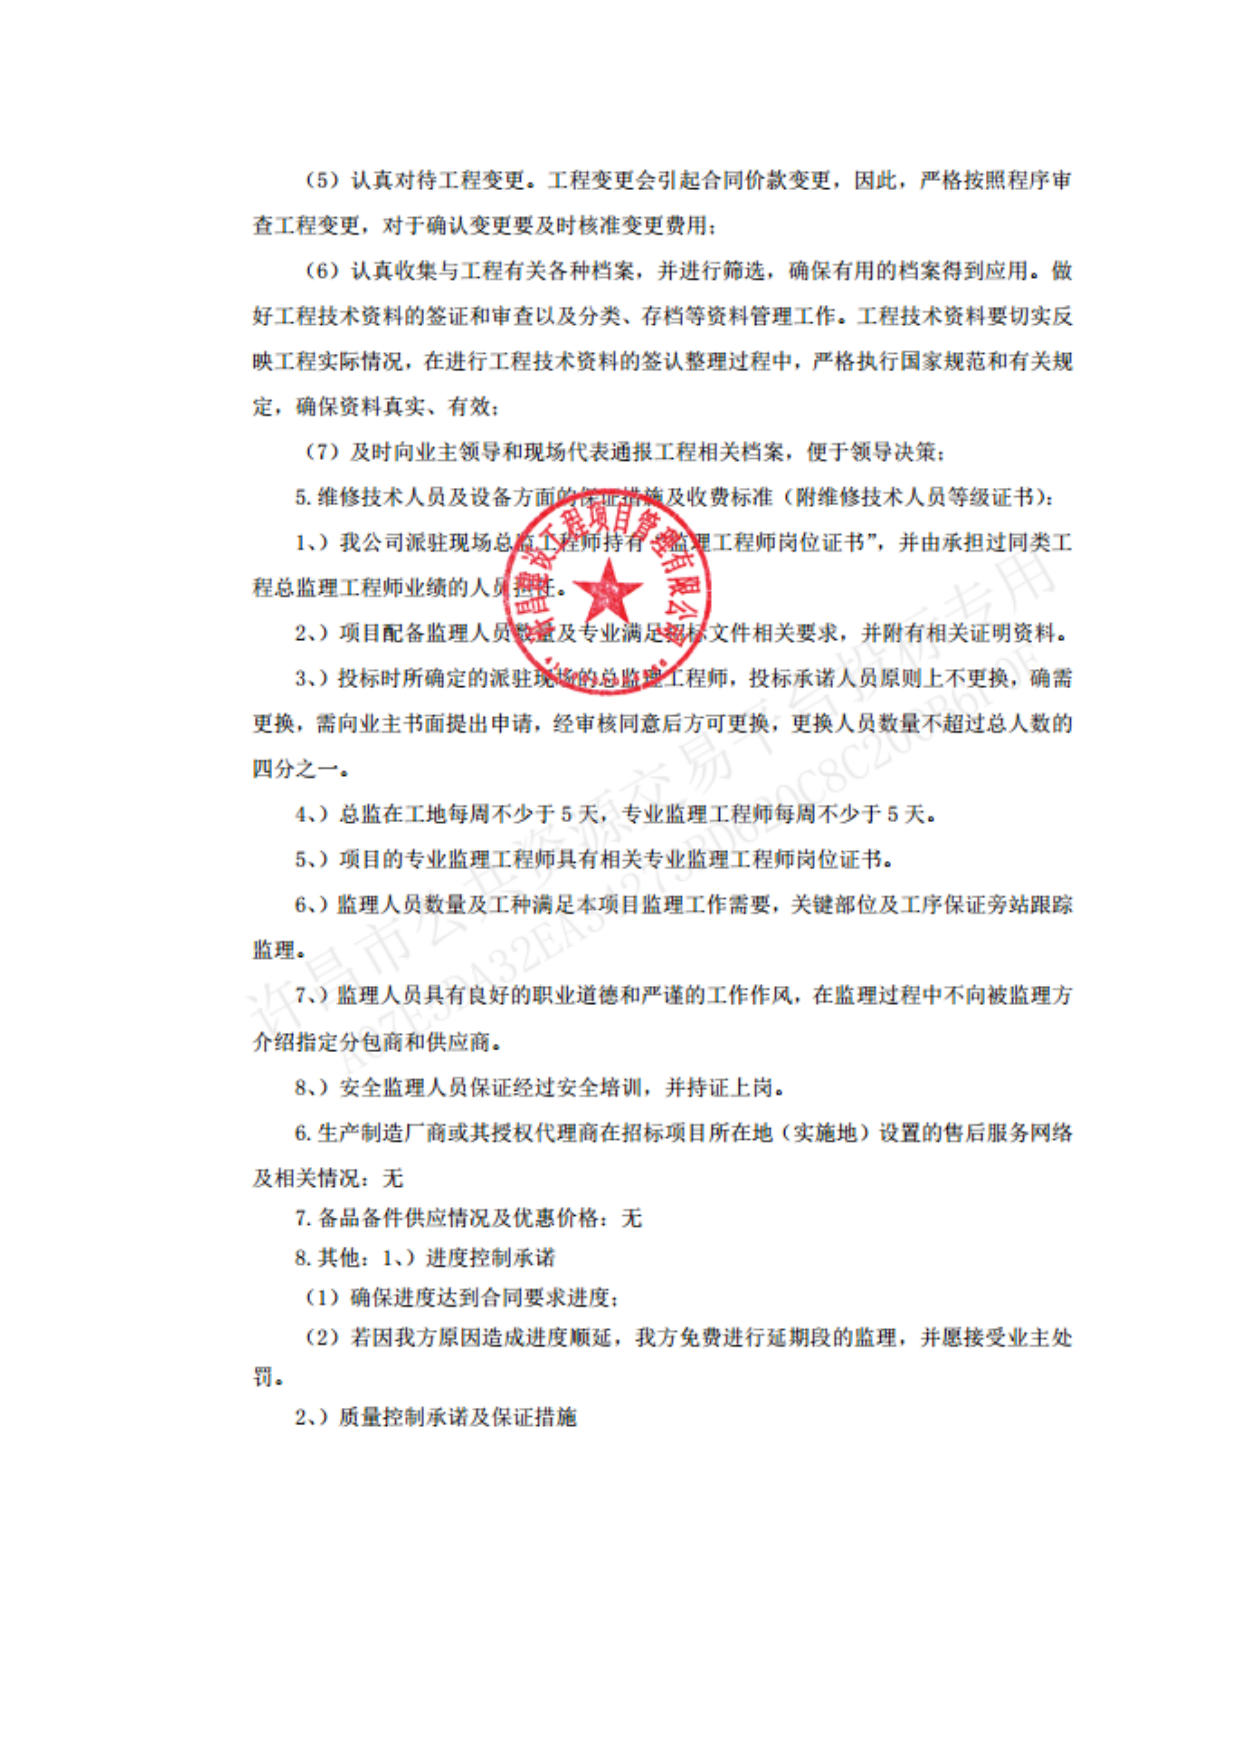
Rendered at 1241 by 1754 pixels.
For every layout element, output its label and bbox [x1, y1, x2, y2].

picture [187, 162, 1146, 1483]
